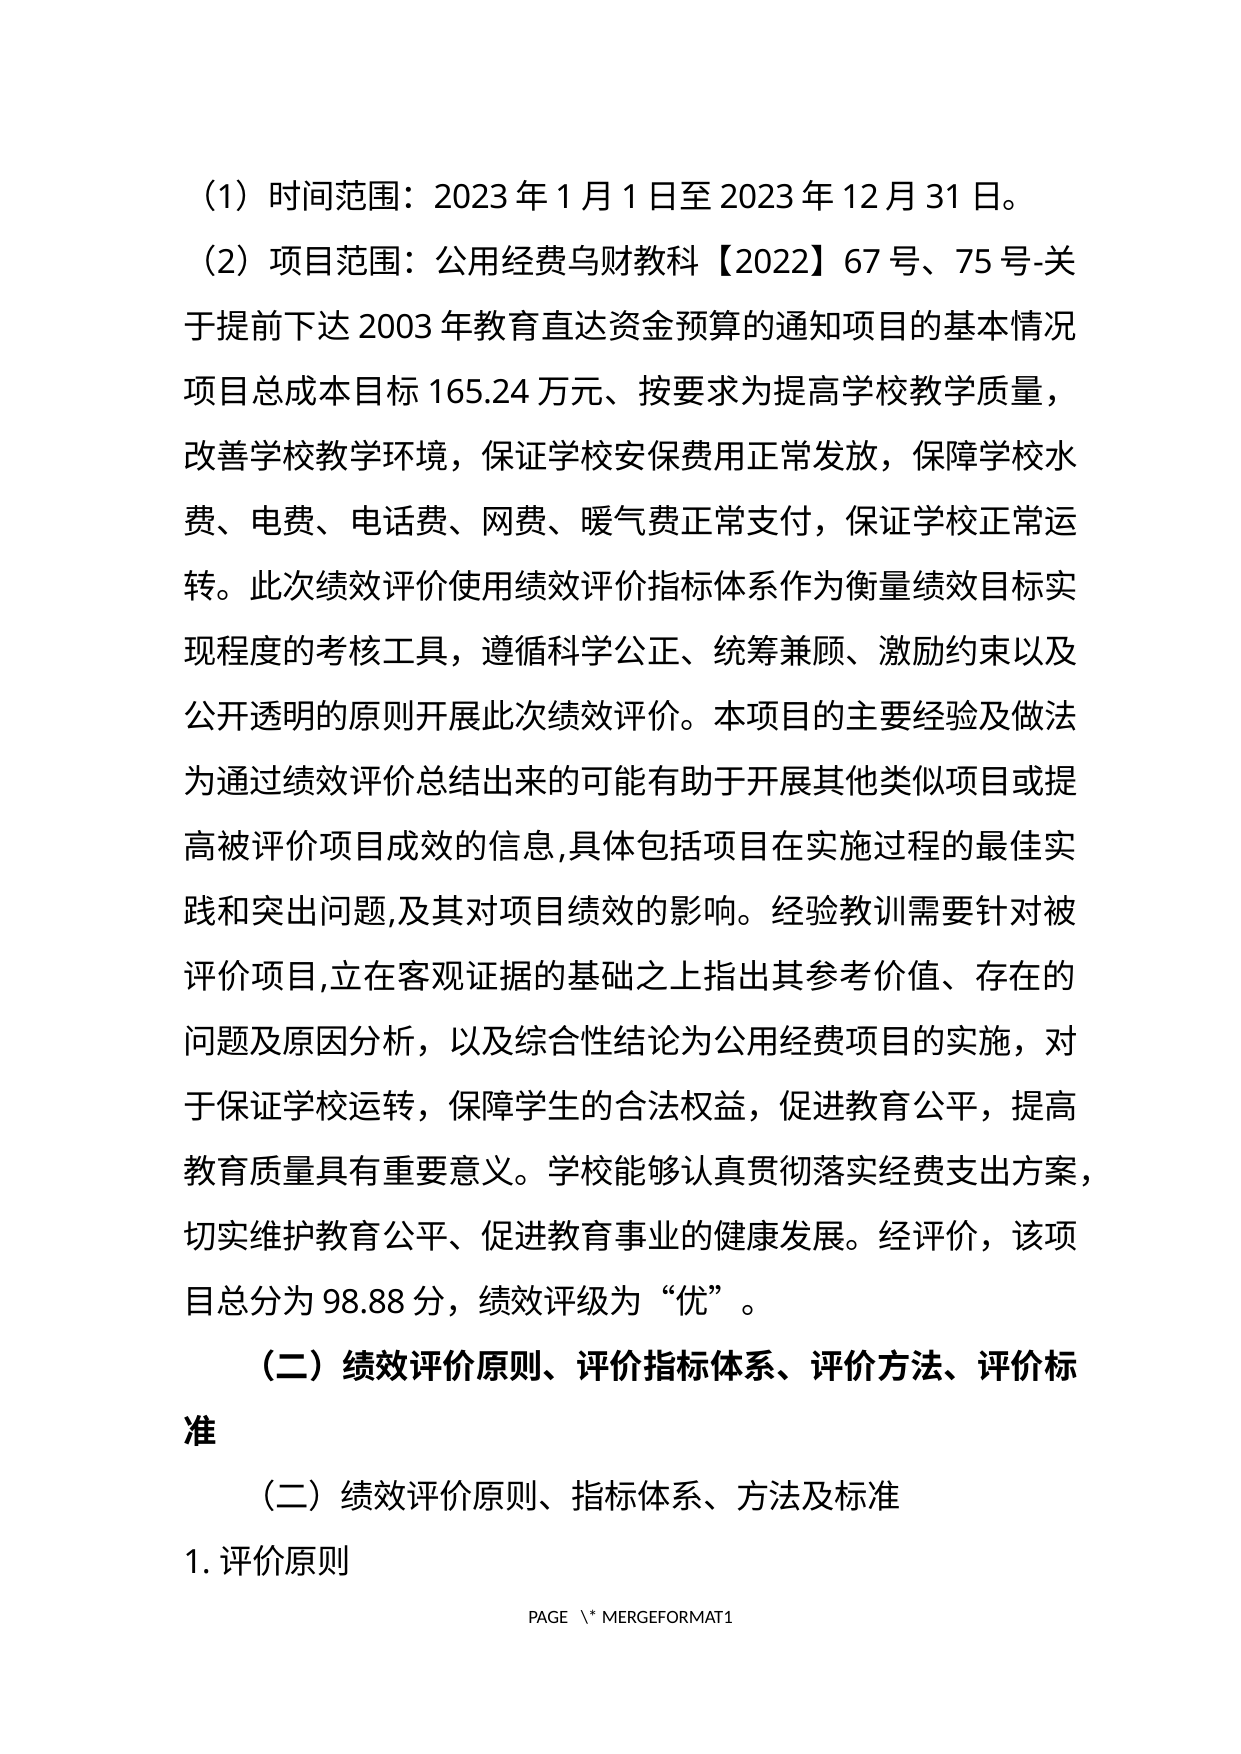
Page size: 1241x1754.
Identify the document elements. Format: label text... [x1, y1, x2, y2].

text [183, 162, 1078, 1332]
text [183, 1462, 1078, 1592]
text （二）绩效评价原则、评价指标体系、评价方法、评价标准 [183, 1332, 1078, 1462]
